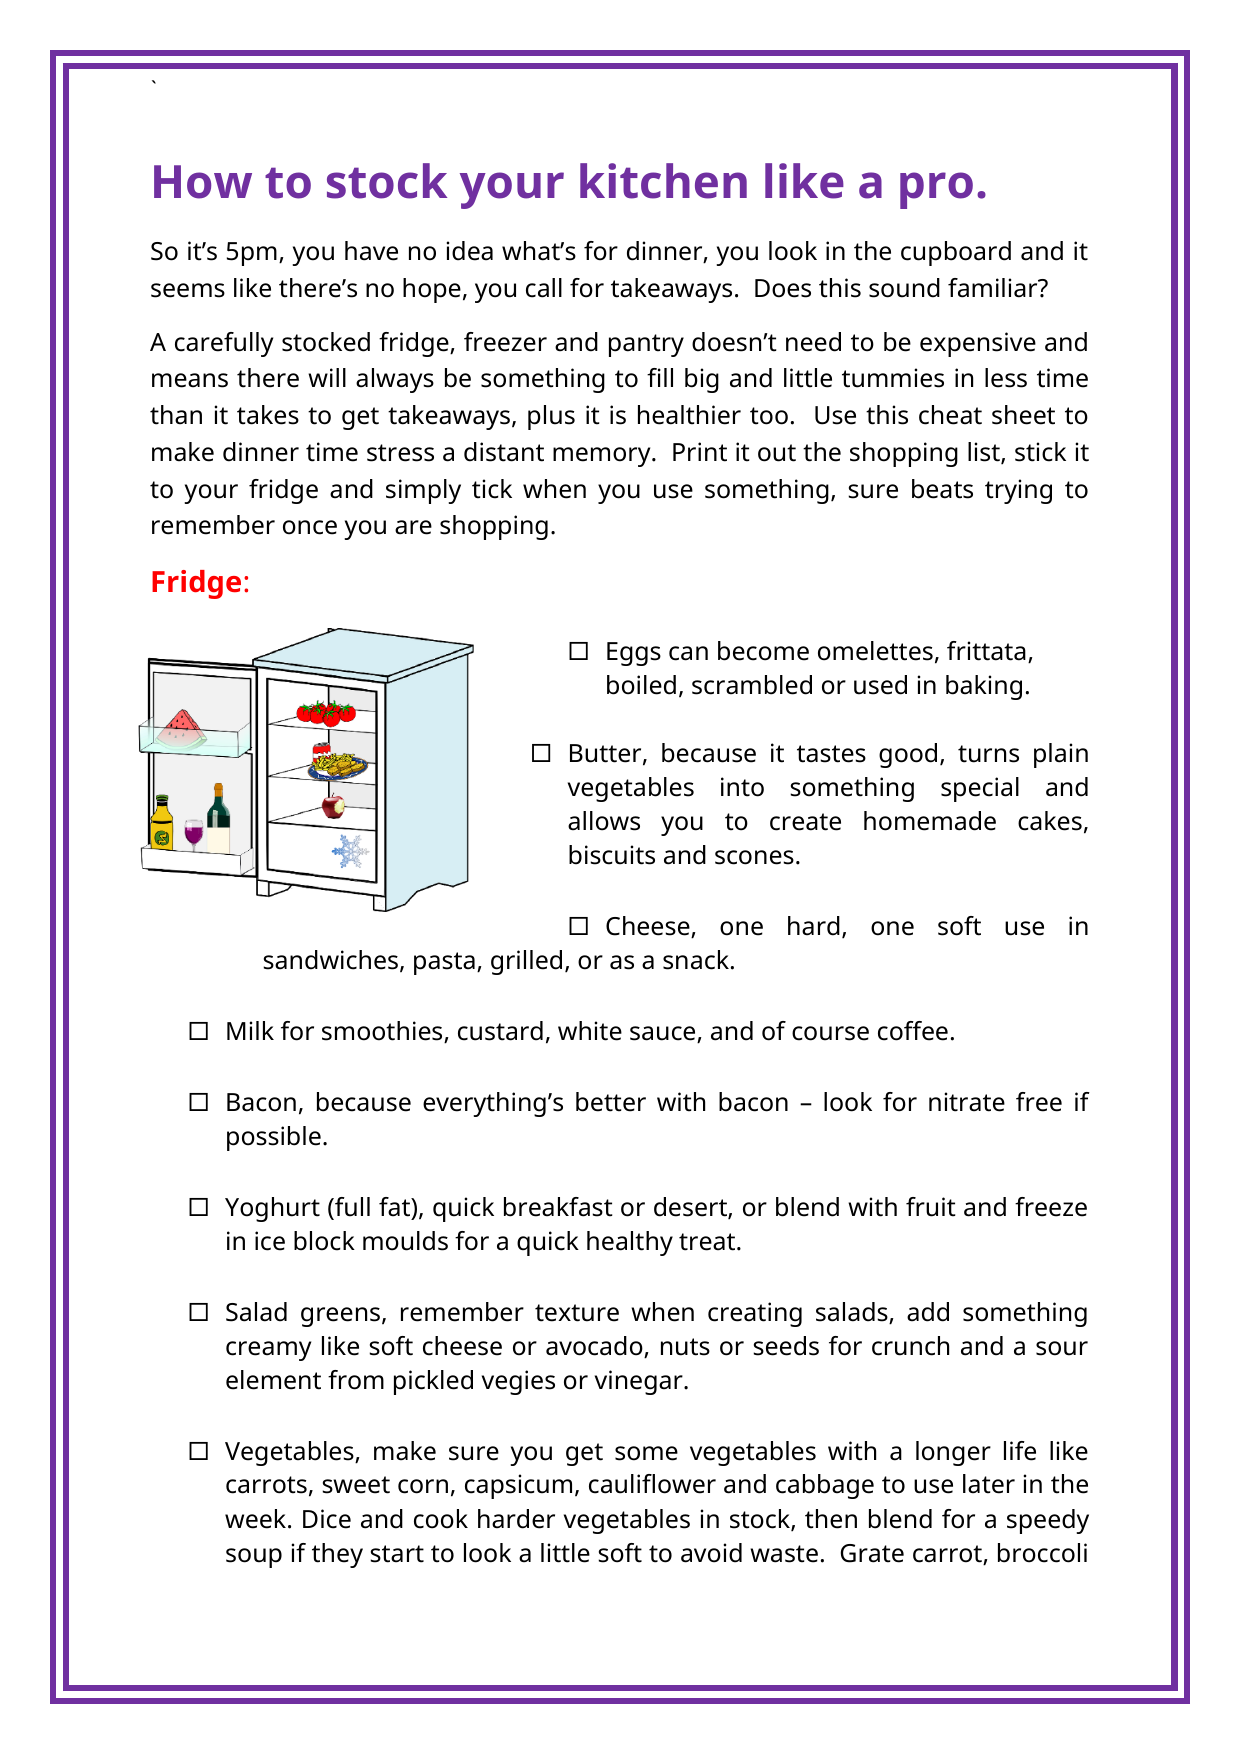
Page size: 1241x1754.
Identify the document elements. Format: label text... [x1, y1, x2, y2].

text A carefully stocked fridge, freezer and pantry doesn’t need to be expensive and means there will always be something to fill big and little tummies in less time than it takes to get takeaways, plus it is healthier too. Use this cheat sheet to make dinner time stress a distant memory. Print it out the shopping list, stick it to your fridge and simply tick when you use something, sure beats trying to remember once you are shopping. [150, 324, 1090, 542]
list Bacon, because everything’s better with bacon – look for nitrate free if possible. [187, 1084, 1090, 1152]
picture [138, 628, 474, 912]
list Cheese, one hard, one soft use in sandwiches, pasta, grilled, or as a snack. [225, 909, 1090, 977]
text How to stock your kitchen like a pro. [150, 150, 1090, 212]
list Salad greens, remember texture when creating salads, add something creamy like soft cheese or avocado, nuts or seeds for crunch and a sour element from pickled vegies or vinegar. [187, 1294, 1090, 1396]
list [187, 1433, 1090, 1569]
list Milk for smoothies, custard, white sauce, and of course coffee. [187, 1013, 1090, 1048]
list Yoghurt (full fat), quick breakfast or desert, or blend with fruit and freeze in ice block moulds for a quick healthy treat. [187, 1189, 1090, 1257]
text Fridge: [150, 561, 1090, 601]
text So it’s 5pm, you have no idea what’s for dinner, you look in the cupboard and it seems like there’s no hope, you call for takeaways. Does this sound familiar? [150, 234, 1090, 305]
list Eggs can become omelettes, frittata, boiled, scrambled or used in baking. [474, 633, 1090, 702]
list Butter, because it tastes good, turns plain vegetables into something special and allows you to create homemade cakes, biscuits and scones. [474, 736, 1090, 872]
